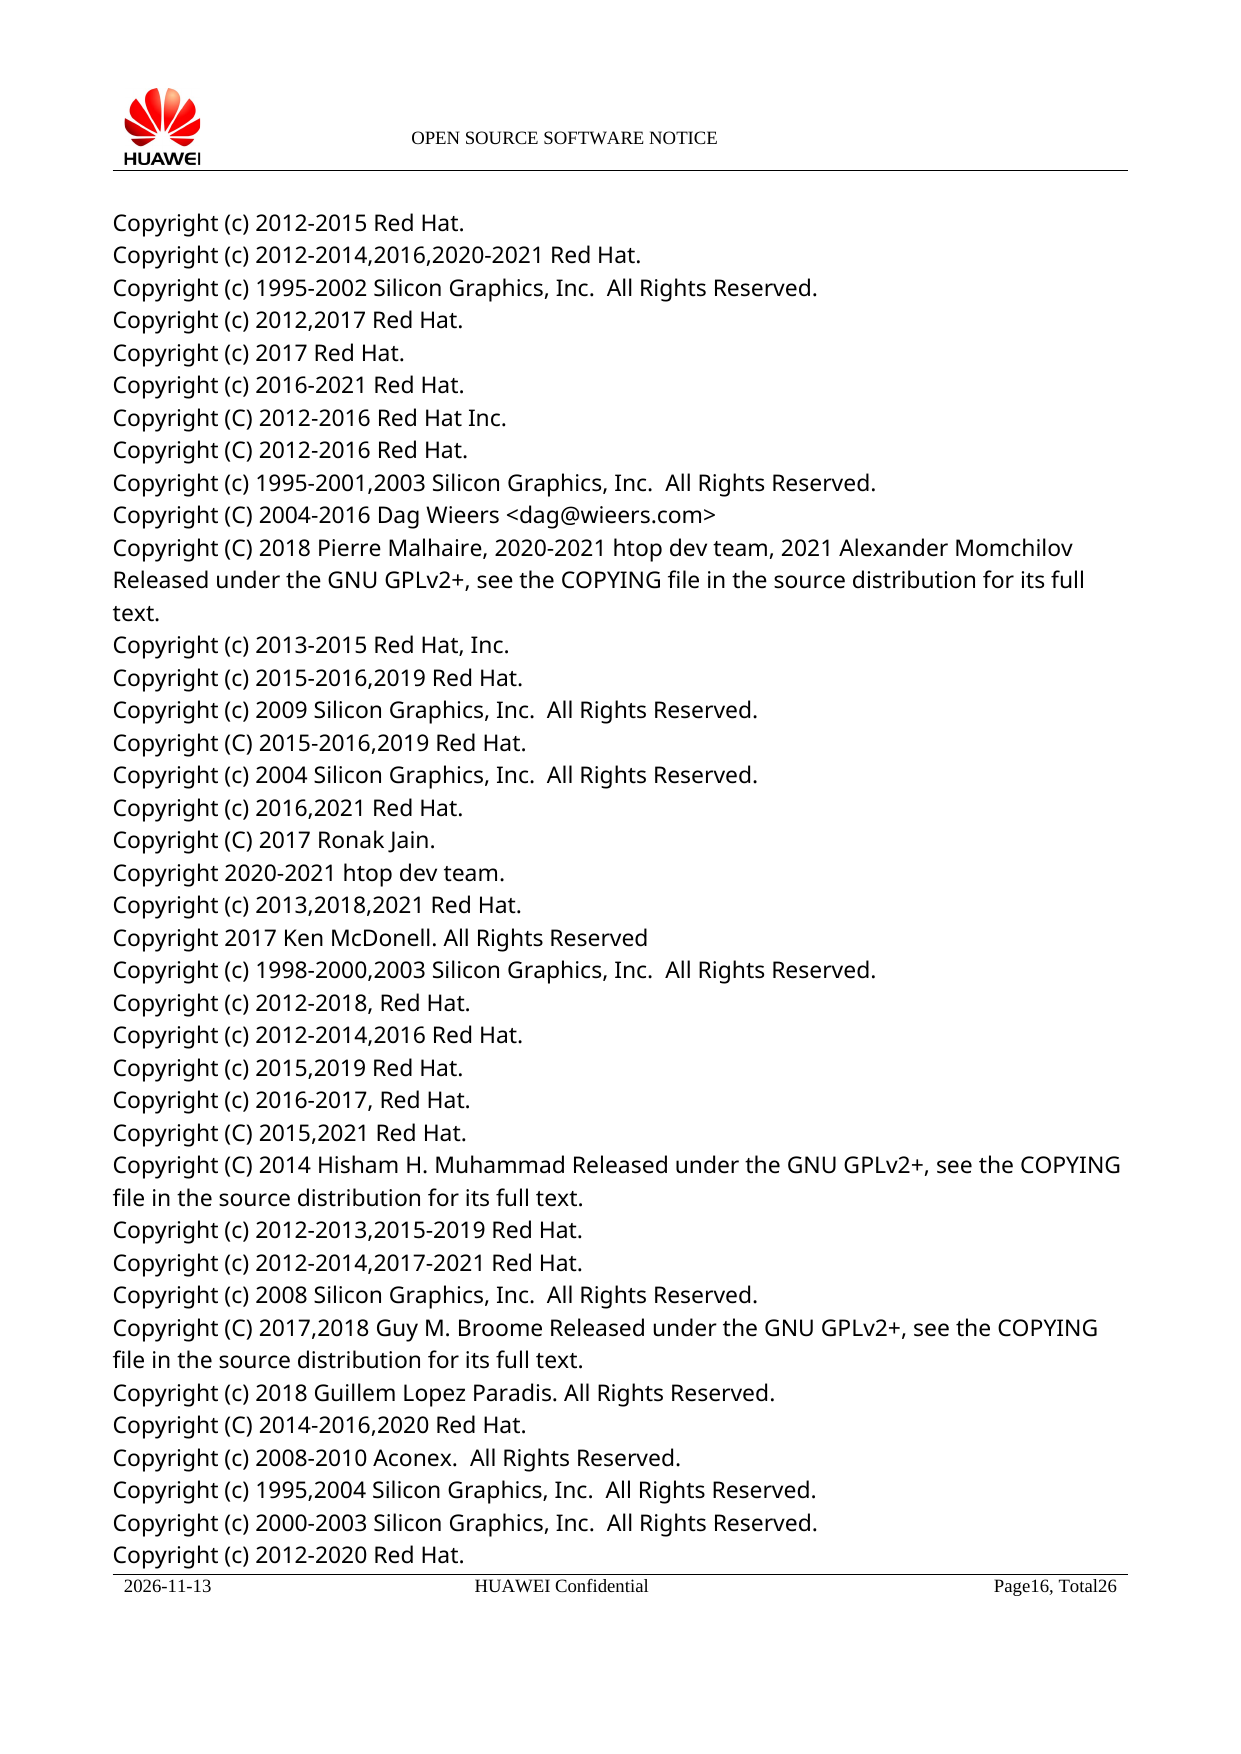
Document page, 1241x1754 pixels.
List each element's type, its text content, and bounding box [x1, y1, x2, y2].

picture [124, 88, 201, 165]
